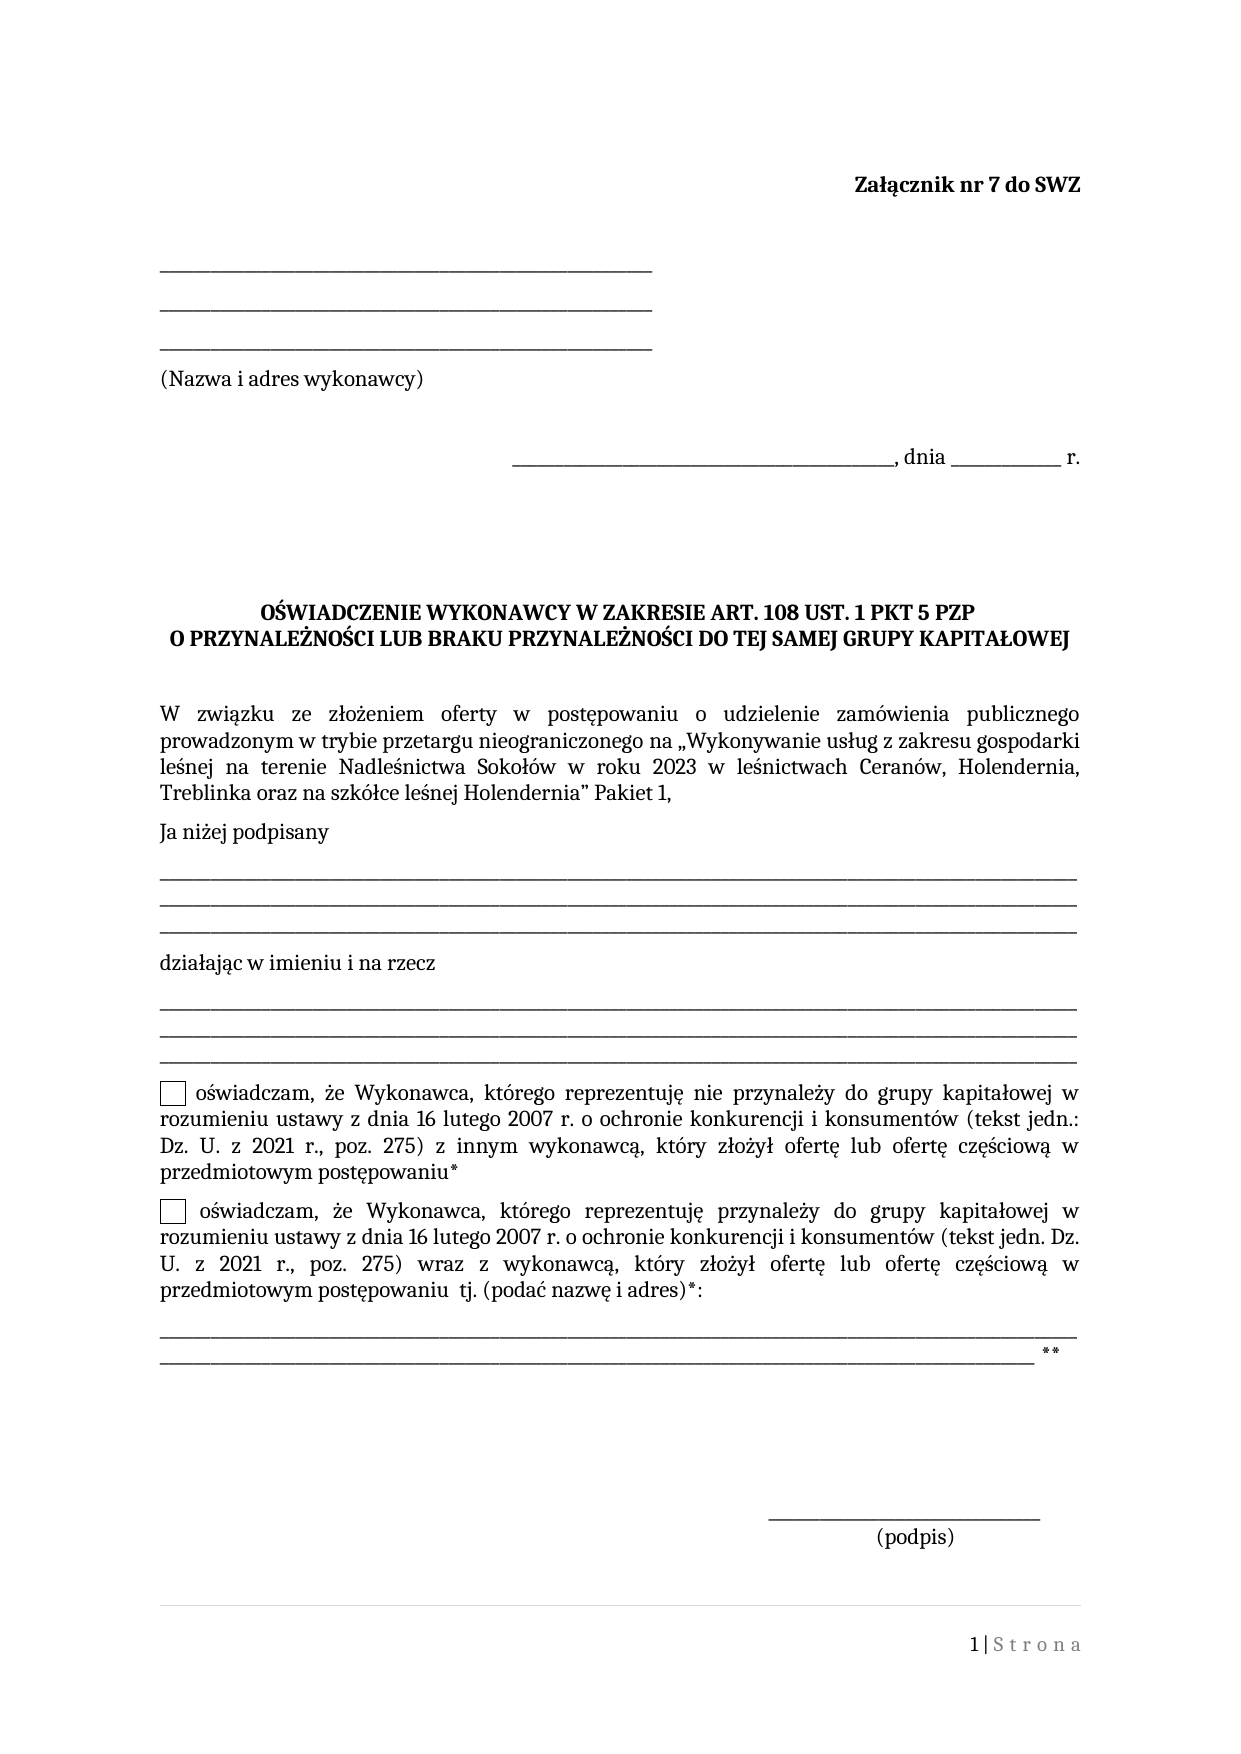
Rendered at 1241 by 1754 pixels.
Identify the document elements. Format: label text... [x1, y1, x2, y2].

text ___________________________________________________________________________________________________________________________________________________________________________________________________________________ ** [159, 1316, 1081, 1368]
text W związku ze złożeniem oferty w postępowaniu o udzielenie zamówienia publicznego prowadzonym w trybie przetargu nieograniczonego na „Wykonywanie usług z zakresu gospodarki leśnej na terenie Nadleśnictwa Sokołów w roku 2023 w leśnictwach Ceranów, Holendernia, Treblinka oraz na szkółce leśnej Holendernia” Pakiet 1, [159, 701, 1081, 806]
text ________________________________ (podpis) [750, 1497, 1081, 1550]
text działając w imieniu i na rzecz [159, 949, 1081, 976]
text Ja niżej podpisany [159, 819, 1081, 845]
text __________________________________________________________ [159, 327, 1081, 354]
text __________________________________________________________ [159, 288, 1081, 315]
text OŚWIADCZENIE WYKONAWCY W ZAKRESIE ART. 108 UST. 1 PKT 5 PZP O PRZYNALEŻNOŚCI LUB BRAKU PRZYNALEŻNOŚCI DO TEJ SAMEJ GRUPY KAPITAŁOWEJ [159, 599, 1081, 652]
text __________________________________________________________ [159, 250, 1081, 276]
text _____________________________________________, dnia _____________ r. [159, 444, 1081, 470]
text ____________________________________________________________________________________________________________________________________________________________________________________________________________________________________________________________________________________________________________________________________ [159, 858, 1081, 937]
text oświadczam, że Wykonawca, którego reprezentuję przynależy do grupy kapitałowej w rozumieniu ustawy z dnia 16 lutego 2007 r. o ochronie konkurencji i konsumentów (tekst jedn. Dz. U. z 2021 r., poz. 275) wraz z wykonawcą, który złożył ofertę lub ofertę częściową w przedmiotowym postępowaniu tj. (podać nazwę i adres)*: [159, 1198, 1081, 1303]
text Załącznik nr 7 do SWZ [159, 172, 1081, 198]
text oświadczam, że Wykonawca, którego reprezentuję nie przynależy do grupy kapitałowej w rozumieniu ustawy z dnia 16 lutego 2007 r. o ochronie konkurencji i konsumentów (tekst jedn.: Dz. U. z 2021 r., poz. 275) z innym wykonawcą, który złożył ofertę lub ofertę częściową w przedmiotowym postępowaniu* [159, 1080, 1081, 1185]
text ____________________________________________________________________________________________________________________________________________________________________________________________________________________________________________________________________________________________________________________________________ [159, 988, 1081, 1067]
text (Nazwa i adres wykonawcy) [159, 366, 1081, 393]
